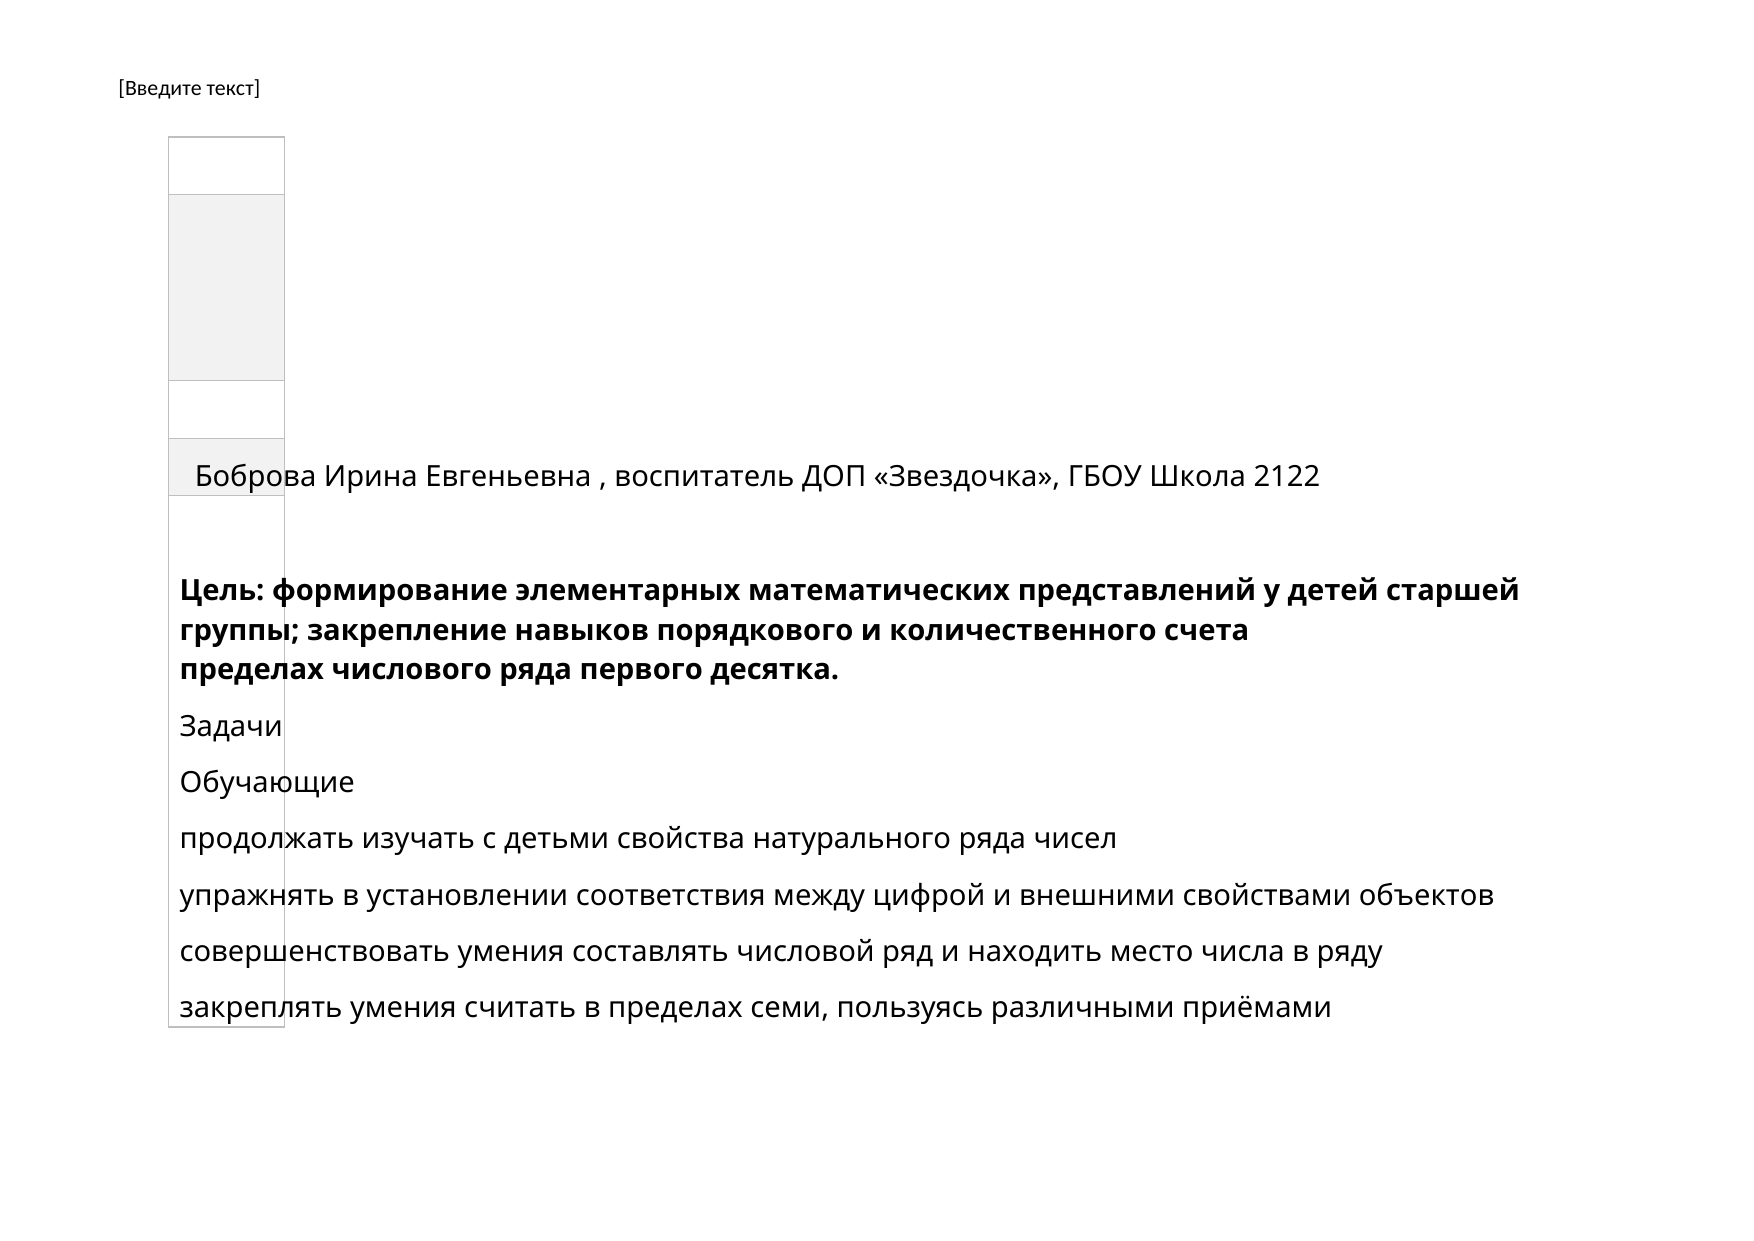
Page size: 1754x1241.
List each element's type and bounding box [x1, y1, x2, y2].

table_header [118, 127, 284, 1035]
